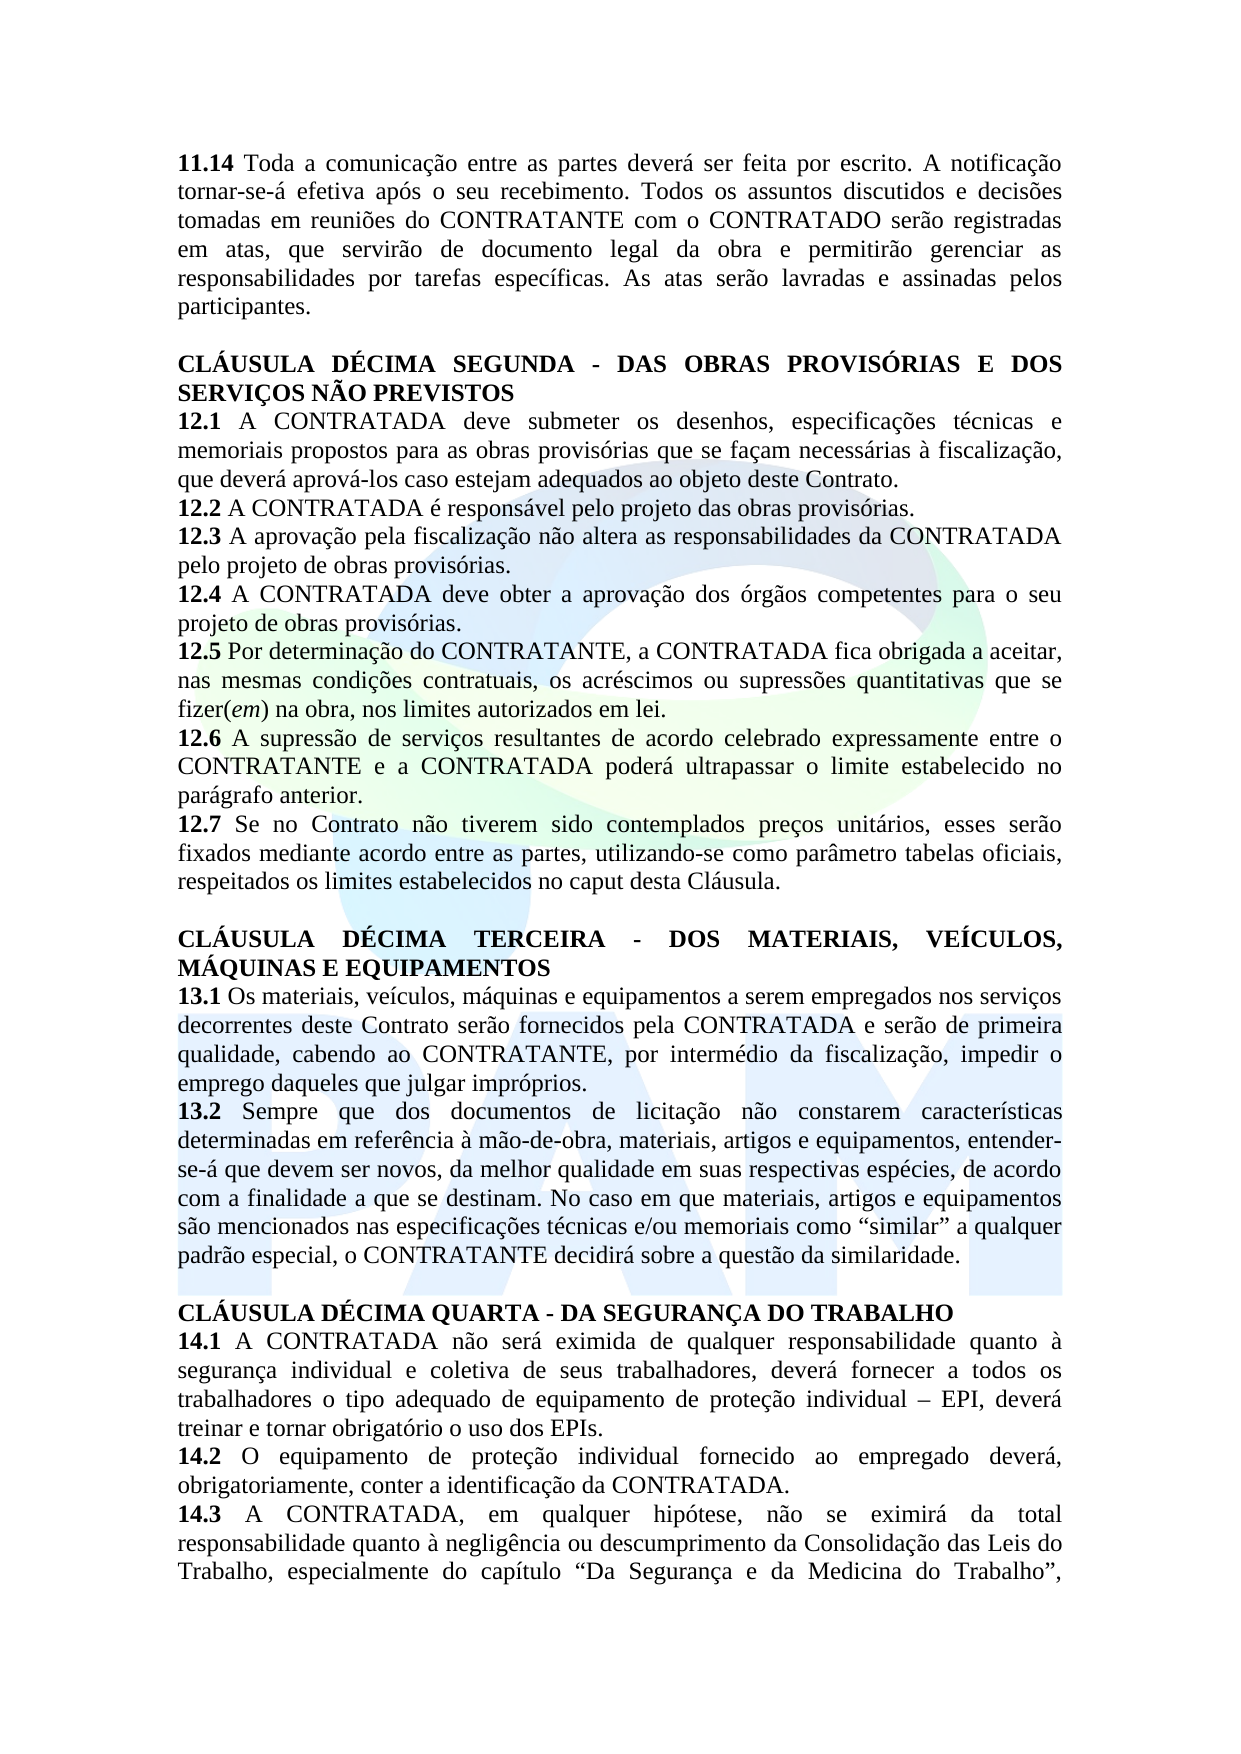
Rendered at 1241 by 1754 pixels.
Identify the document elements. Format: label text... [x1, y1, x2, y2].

text 11.14 Toda a comunicação entre as partes deverá ser feita por escrito. A notificação tornar-se-á efetiva após o seu recebimento. Todos os assuntos discutidos e decisões tomadas em reuniões do CONTRATANTE com o CONTRATADO serão registradas em atas, que servirão de documento legal da obra e permitirão gerenciar as responsabilidades por tarefas específicas. As atas serão lavradas e assinadas pelos participantes. [177, 148, 1063, 320]
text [177, 1499, 1063, 1585]
text 14.1 A CONTRATADA não será eximida de qualquer responsabilidade quanto à segurança individual e coletiva de seus trabalhadores, deverá fornecer a todos os trabalhadores o tipo adequado de equipamento de proteção individual – EPI, deverá treinar e tornar obrigatório o uso dos EPIs. [177, 1326, 1063, 1441]
text CLÁUSULA DÉCIMA TERCEIRA - DOS MATERIAIS, VEÍCULOS, MÁQUINAS E EQUIPAMENTOS [177, 924, 1063, 981]
text CLÁUSULA DÉCIMA QUARTA - DA SEGURANÇA DO TRABALHO [177, 1298, 1063, 1326]
text CLÁUSULA DÉCIMA SEGUNDA - DAS OBRAS PROVISÓRIAS E DOS SERVIÇOS NÃO PREVISTOS [177, 349, 1063, 406]
text 12.7 Se no Contrato não tiverem sido contemplados preços unitários, esses serão fixados mediante acordo entre as partes, utilizando-se como parâmetro tabelas oficiais, respeitados os limites estabelecidos no caput desta Cláusula. [177, 809, 1063, 895]
text 12.3 A aprovação pela fiscalização não altera as responsabilidades da CONTRATADA pelo projeto de obras provisórias. [177, 521, 1063, 579]
text 14.2 O equipamento de proteção individual fornecido ao empregado deverá, obrigatoriamente, conter a identificação da CONTRATADA. [177, 1441, 1063, 1499]
text 12.4 A CONTRATADA deve obter a aprovação dos órgãos competentes para o seu projeto de obras provisórias. [177, 579, 1063, 636]
text 12.5 Por determinação do CONTRATANTE, a CONTRATADA fica obrigada a aceitar, nas mesmas condições contratuais, os acréscimos ou supressões quantitativas que se fizer(em) na obra, nos limites autorizados em lei. [177, 636, 1063, 723]
text 13.1 Os materiais, veículos, máquinas e equipamentos a serem empregados nos serviços decorrentes deste Contrato serão fornecidos pela CONTRATADA e serão de primeira qualidade, cabendo ao CONTRATANTE, por intermédio da fiscalização, impedir o emprego daqueles que julgar impróprios. [177, 981, 1063, 1096]
text 12.6 A supressão de serviços resultantes de acordo celebrado expressamente entre o CONTRATANTE e a CONTRATADA poderá ultrapassar o limite estabelecido no parágrafo anterior. [177, 723, 1063, 809]
text 12.1 A CONTRATADA deve submeter os desenhos, especificações técnicas e memoriais propostos para as obras provisórias que se façam necessárias à fiscalização, que deverá aprová-los caso estejam adequados ao objeto deste Contrato. [177, 406, 1063, 493]
text 13.2 Sempre que dos documentos de licitação não constarem características determinadas em referência à mão-de-obra, materiais, artigos e equipamentos, entender-se-á que devem ser novos, da melhor qualidade em suas respectivas espécies, de acordo com a finalidade a que se destinam. No caso em que materiais, artigos e equipamentos são mencionados nas especificações técnicas e/ou memoriais como “similar” a qualquer padrão especial, o CONTRATANTE decidirá sobre a questão da similaridade. [177, 1096, 1063, 1269]
text 12.2 A CONTRATADA é responsável pelo projeto das obras provisórias. [177, 493, 1063, 521]
